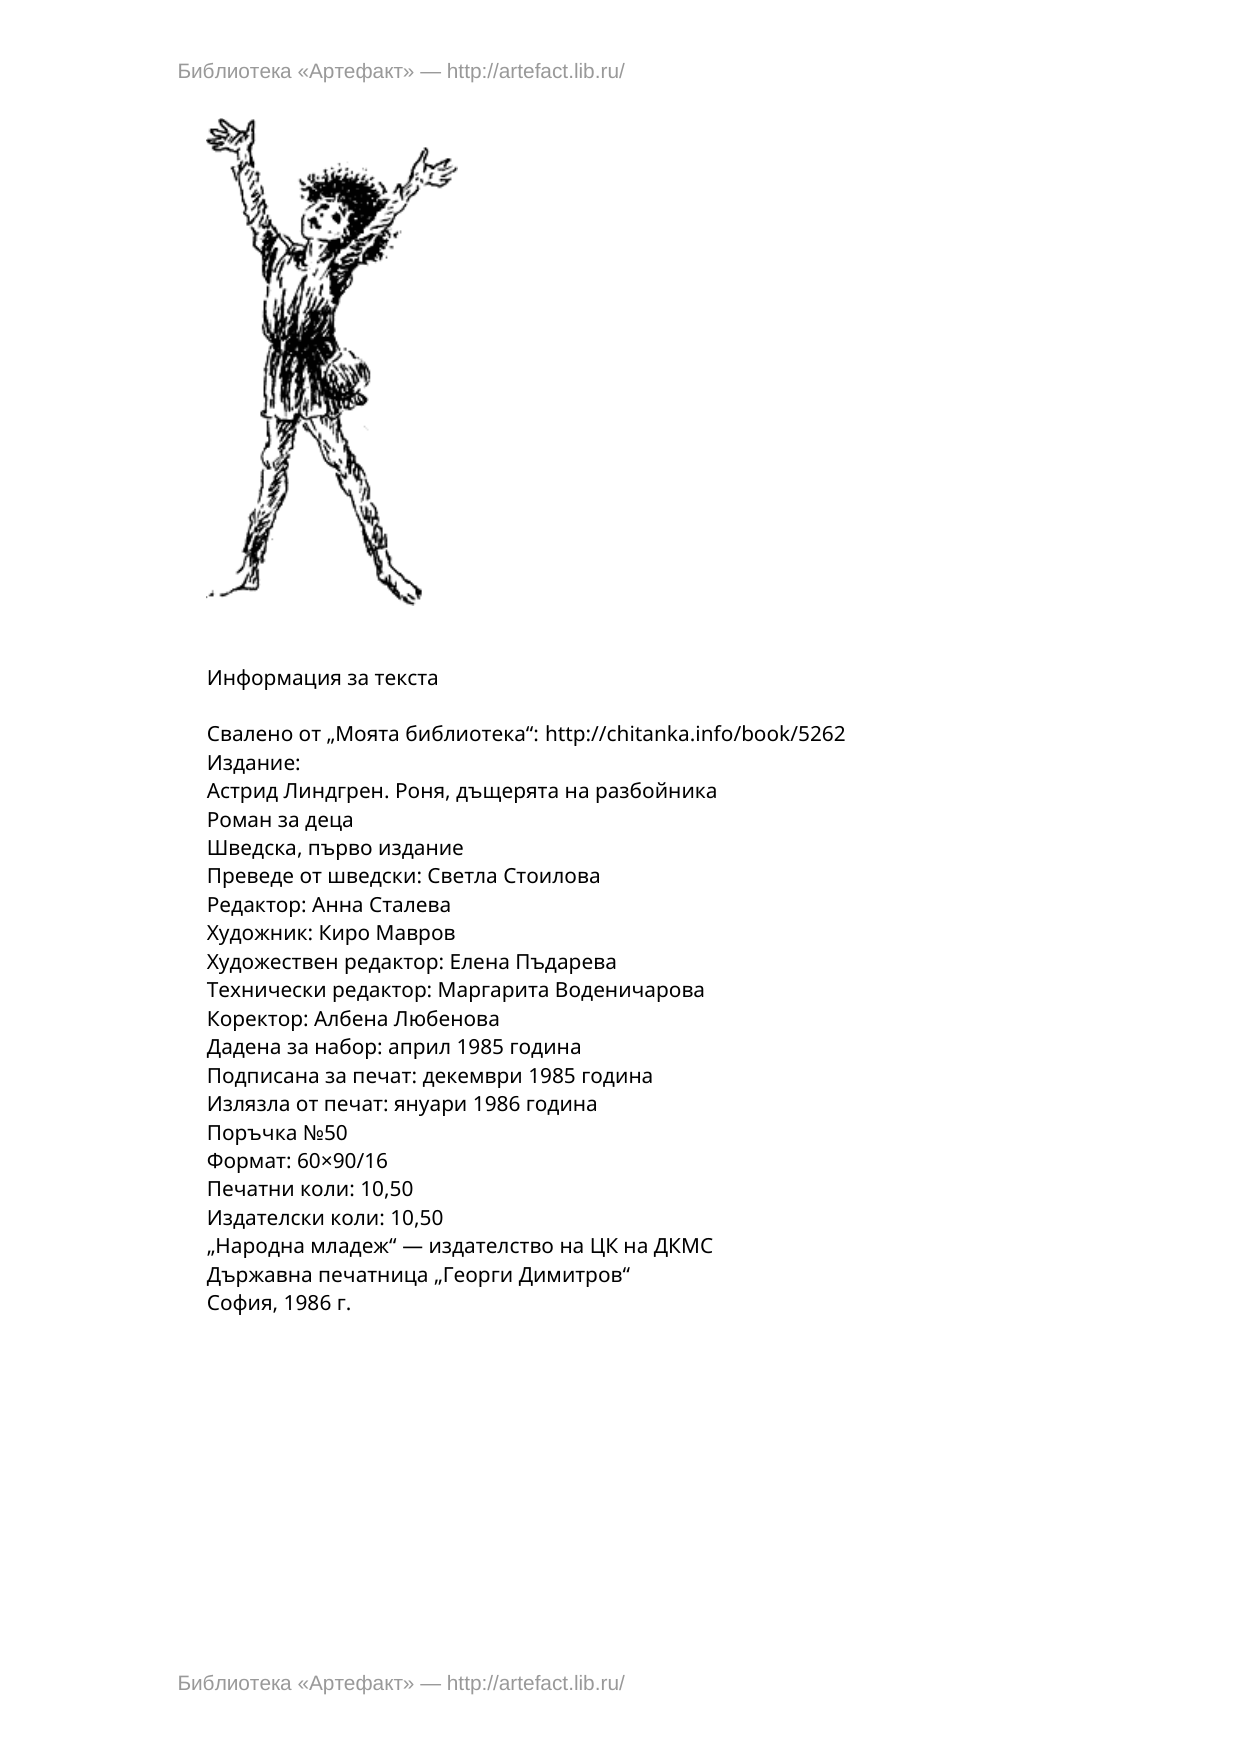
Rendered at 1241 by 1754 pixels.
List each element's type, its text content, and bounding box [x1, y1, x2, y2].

text Формат: 60×90/16 [177, 1146, 1122, 1174]
text Редактор: Анна Сталева [177, 890, 1122, 918]
text Коректор: Албена Любенова [177, 1004, 1122, 1032]
text Издание: [177, 748, 1122, 776]
text Печатни коли: 10,50 [177, 1174, 1122, 1203]
subtitle Информация за текста [177, 663, 1122, 691]
text Издателски коли: 10,50 [177, 1203, 1122, 1231]
text Държавна печатница „Георги Димитров“ [177, 1260, 1122, 1288]
picture [206, 118, 458, 606]
text Шведска, първо издание [177, 833, 1122, 862]
text София, 1986 г. [177, 1288, 1122, 1317]
text Дадена за набор: април 1985 година [177, 1032, 1122, 1061]
text Подписана за печат: декември 1985 година [177, 1061, 1122, 1089]
text „Народна младеж“ — издателство на ЦК на ДКМС [177, 1231, 1122, 1260]
text Художник: Киро Мавров [177, 918, 1122, 947]
text Излязла от печат: януари 1986 година [177, 1089, 1122, 1118]
text Поръчка №50 [177, 1118, 1122, 1146]
text Технически редактор: Маргарита Воденичарова [177, 975, 1122, 1004]
text Художествен редактор: Елена Пъдарева [177, 947, 1122, 975]
text Роман за деца [177, 805, 1122, 833]
text Астрид Линдгрен. Роня, дъщерята на разбойника [177, 776, 1122, 805]
text Свалено от „Моята библиотека“: http://chitanka.info/book/5262 [177, 719, 1122, 748]
text Преведе от шведски: Светла Стоилова [177, 862, 1122, 890]
